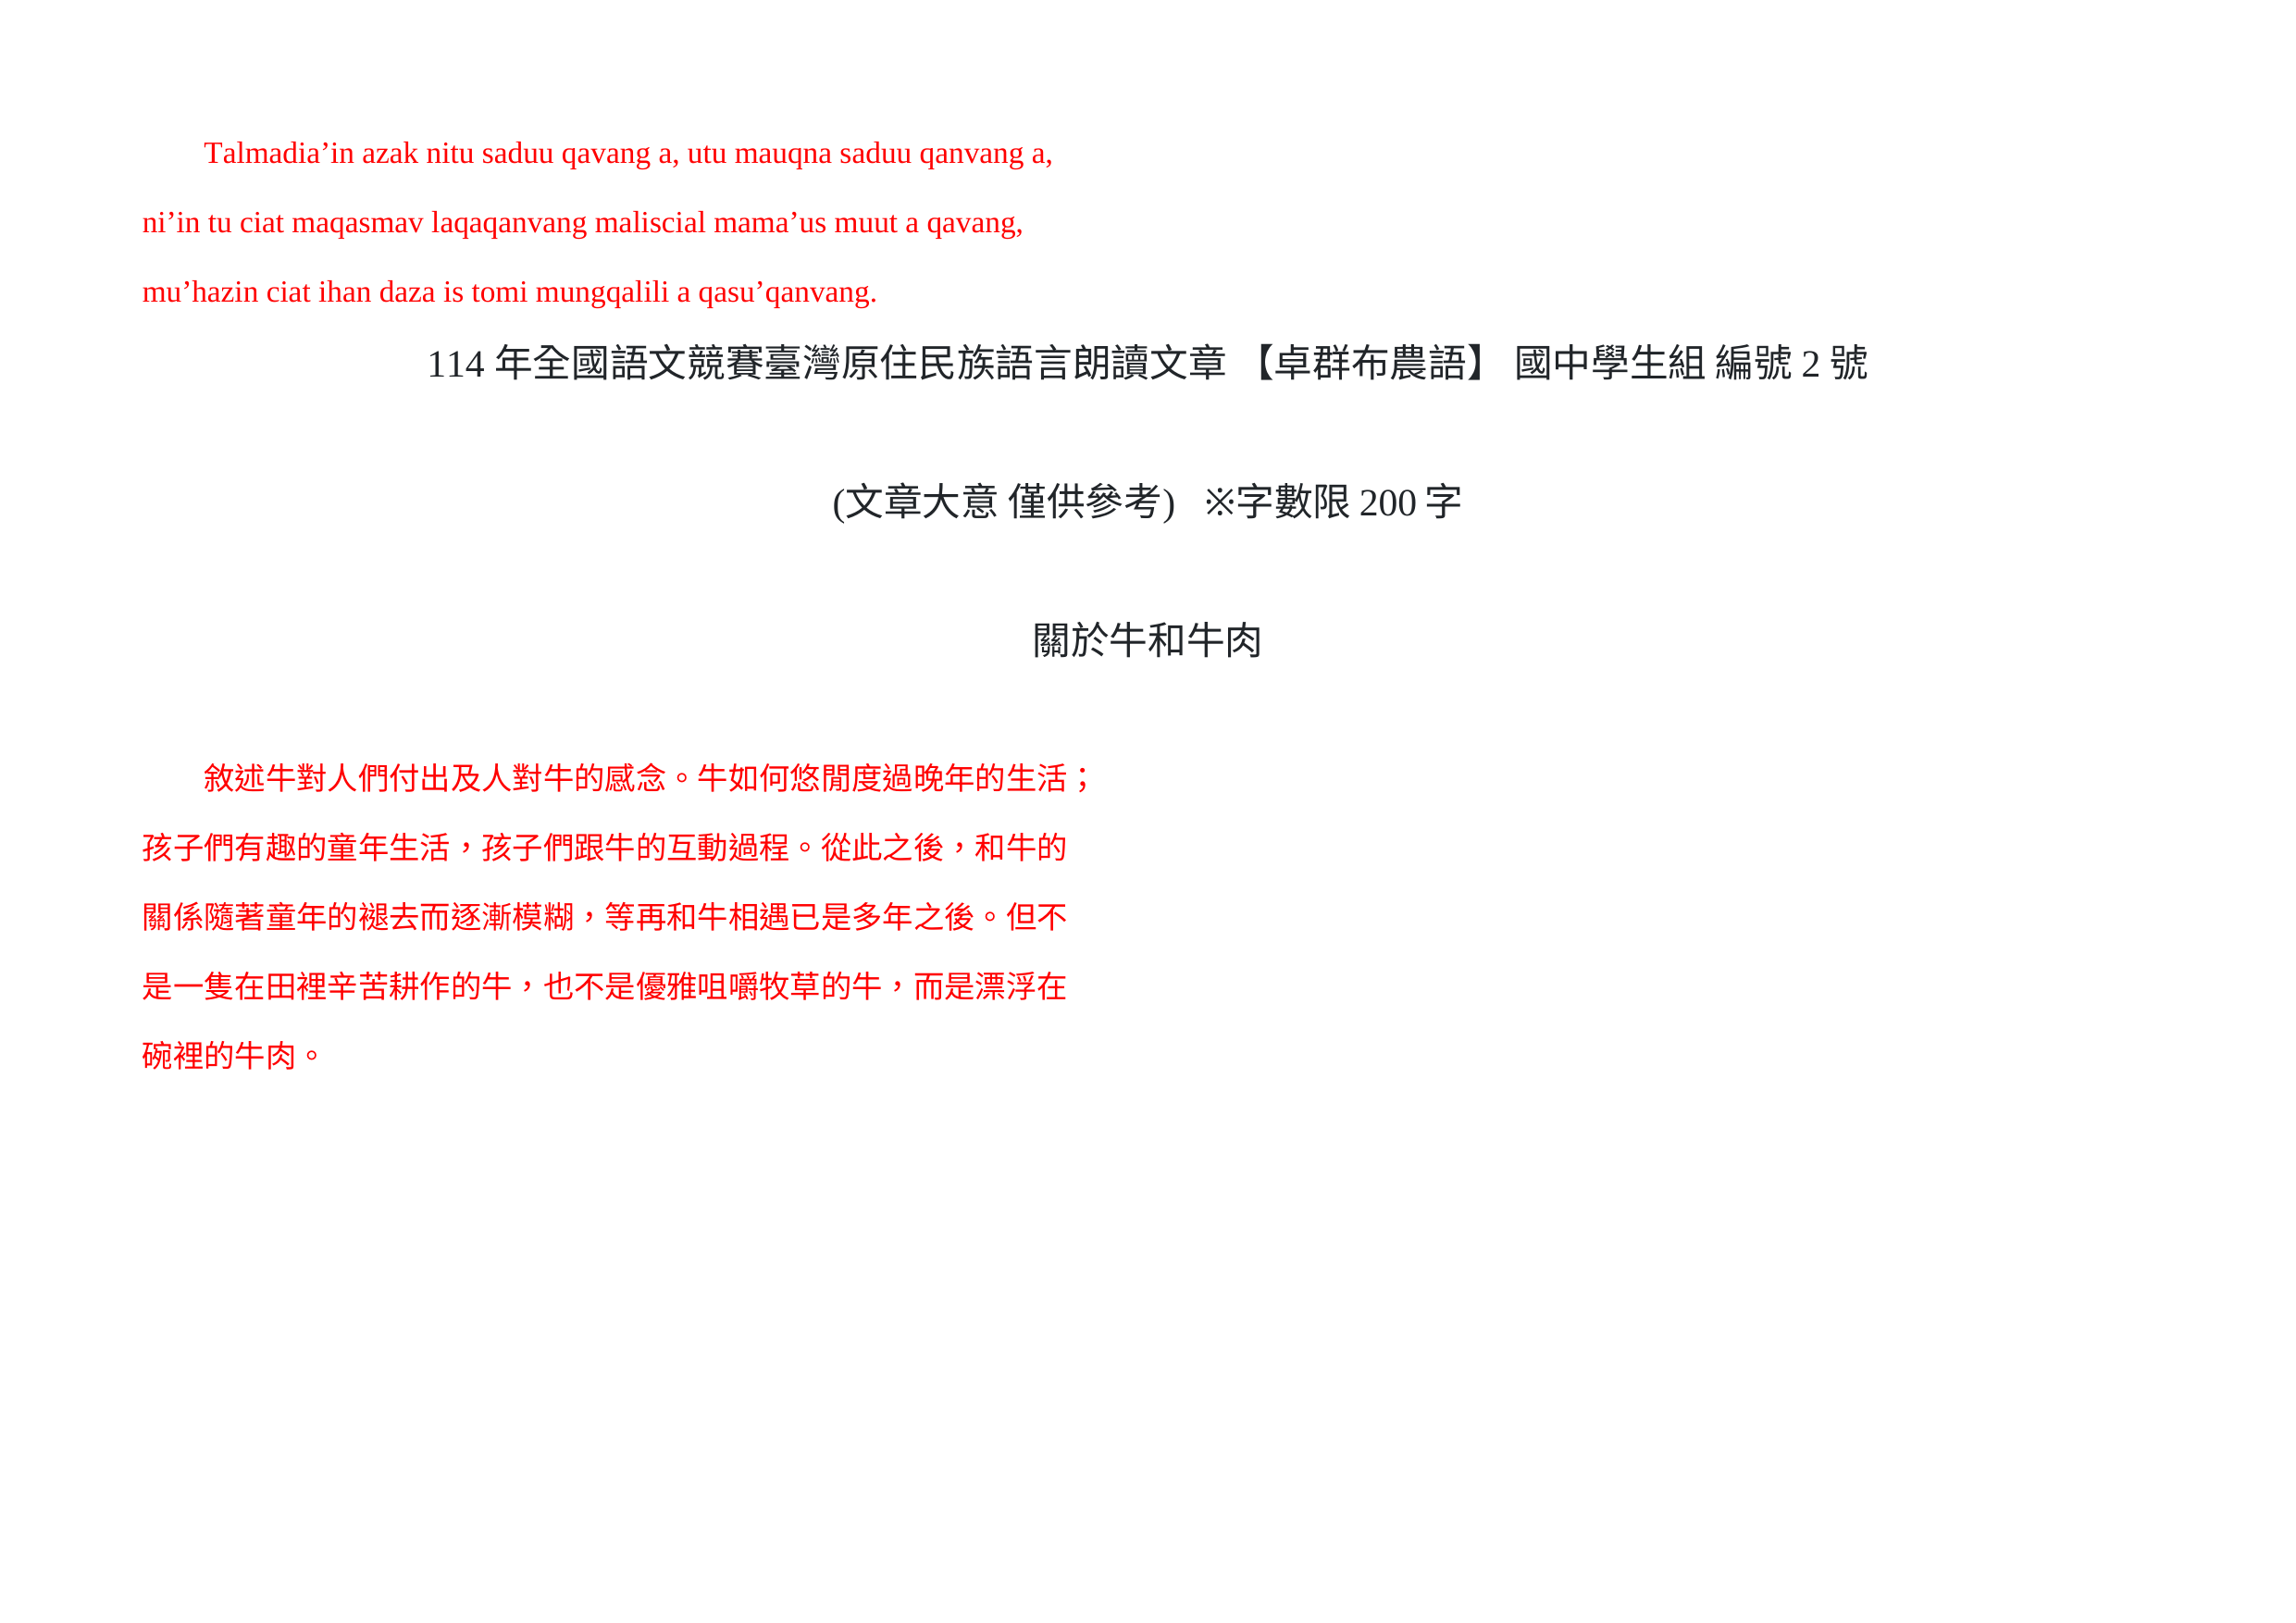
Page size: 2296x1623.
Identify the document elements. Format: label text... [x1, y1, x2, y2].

text 關於牛和牛肉 [142, 603, 2153, 673]
text Talmadia’in azak nitu saduu qavang a, utu mauqna saduu qanvang a, ni’in tu ciat maqasmav laqaqanvang maliscial mama’us muut a qavang, mu’hazin ciat ihan daza is tomi mungqalili a qasu’qanvang. [142, 118, 1090, 326]
text 114 年全國語文競賽臺灣原住民族語言朗讀文章 【卓群布農語】 國中學生組 編號 2 號 [142, 326, 2153, 395]
text 敘述牛對人們付出及人對牛的感念。牛如何悠閒度過晚年的生活；孩子們有趣的童年生活，孩子們跟牛的互動過程。從此之後，和牛的關係隨著童年的褪去而逐漸模糊，等再和牛相遇已是多年之後。但不是一隻在田裡辛苦耕作的牛，也不是優雅咀嚼牧草的牛，而是漂浮在碗裡的牛肉。 [142, 742, 1090, 1089]
text (文章大意 僅供參考) ※字數限200字 [142, 465, 2153, 534]
